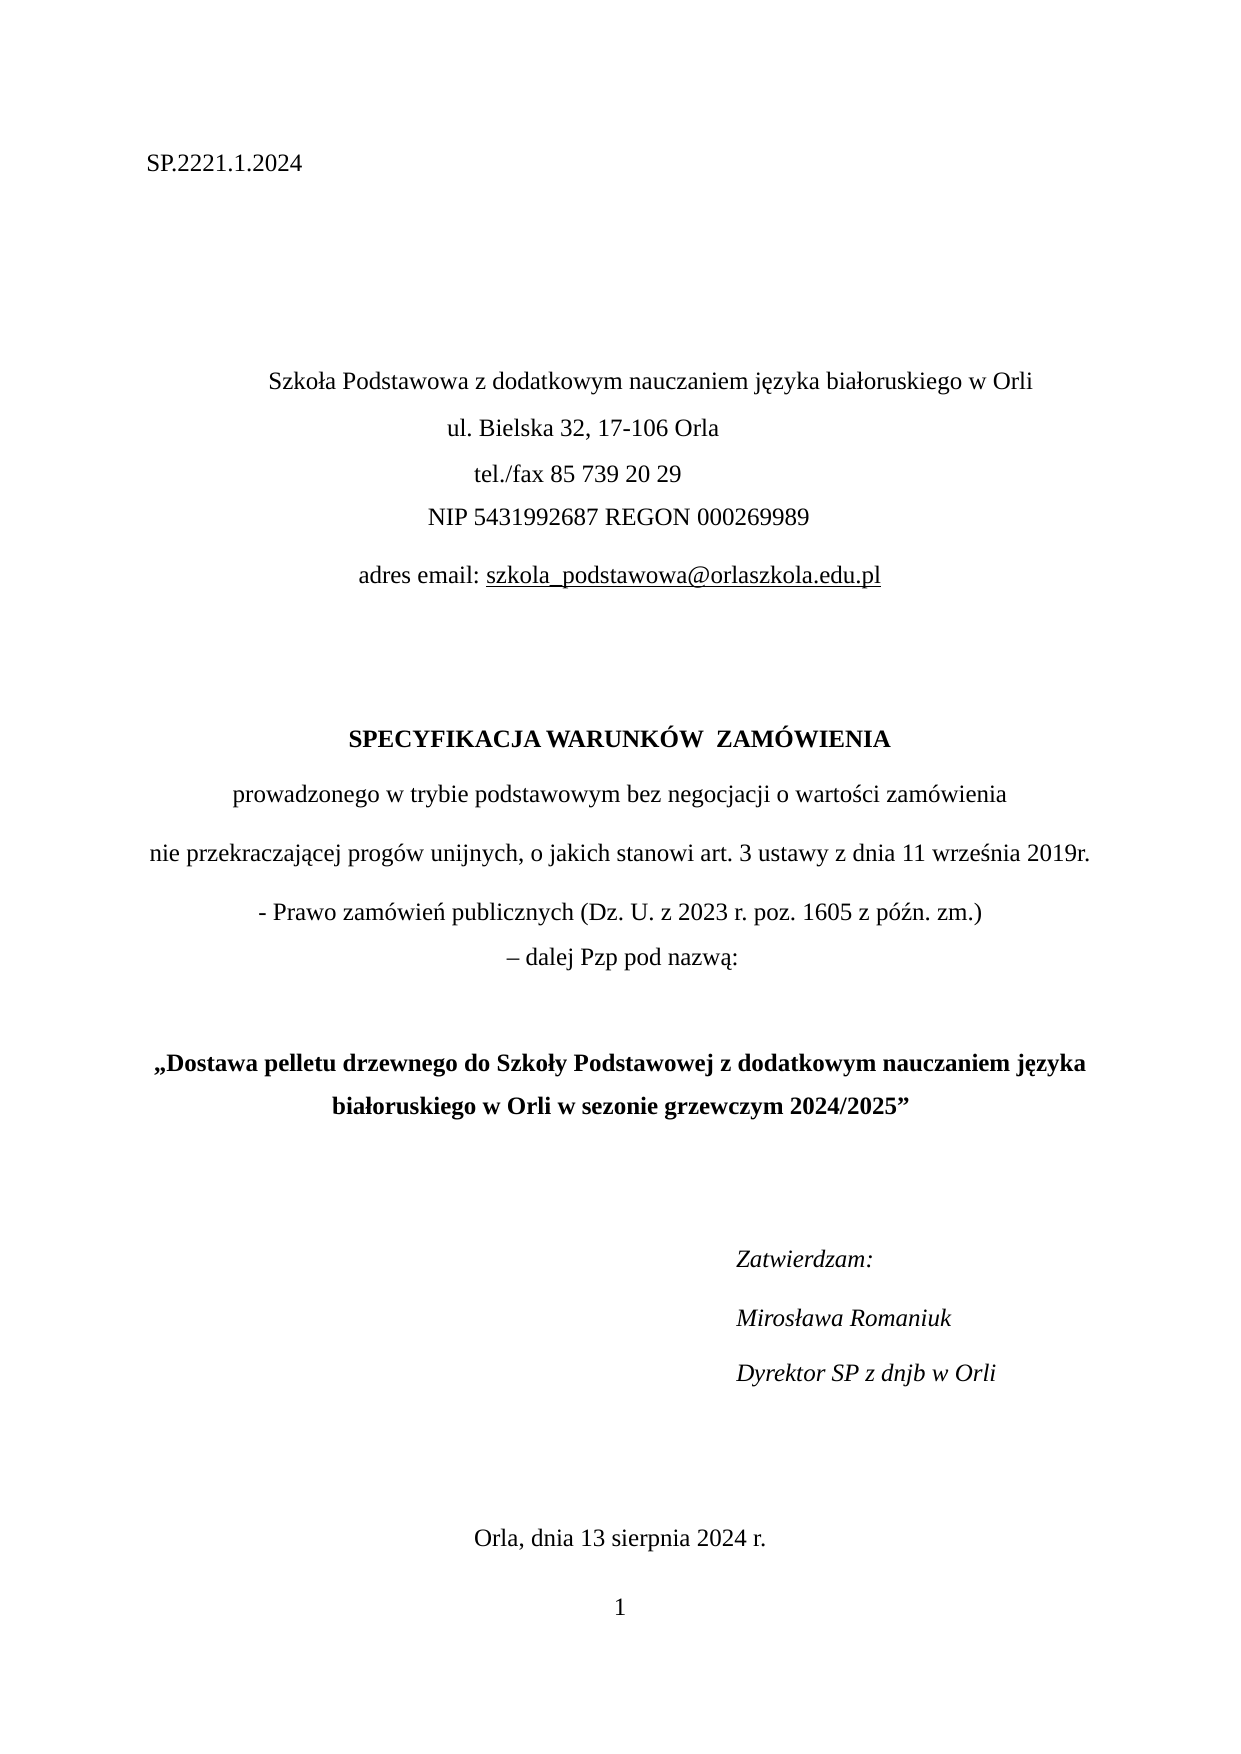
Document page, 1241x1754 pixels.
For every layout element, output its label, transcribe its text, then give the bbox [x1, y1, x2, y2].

text Zatwierdzam: [517, 1244, 1093, 1273]
text tel./fax 85 739 20 29 [369, 459, 713, 488]
text SP.2221.1.2024 [146, 148, 1091, 176]
text – dalej Pzp pod nazwą: [148, 942, 1093, 971]
text prowadzonego w trybie podstawowym bez negocjacji o wartości zamówienia [148, 779, 1092, 808]
text nie przekraczającej progów unijnych, o jakich stanowi art. 3 ustawy z dnia 11 września 2019r. [148, 838, 1092, 867]
text adres email: szkola_podstawowa@orlaszkola.edu.pl [148, 561, 1092, 589]
text Orla, dnia 13 sierpnia 2024 r. [148, 1523, 1093, 1552]
text SPECYFIKACJA WARUNKÓW ZAMÓWIENIA [148, 724, 1092, 753]
text NIP 5431992687 REGON 000269989 [146, 502, 1091, 531]
text Mirosława Romaniuk [736, 1303, 1093, 1332]
text „Dostawa pelletu drzewnego do Szkoły Podstawowej z dodatkowym nauczaniem języka białoruskiego w Orli w sezonie grzewczym 2024/2025” [148, 1048, 1093, 1119]
text Dyrektor SP z dnjb w Orli [736, 1358, 1093, 1387]
text - Prawo zamówień publicznych (Dz. U. z 2023 r. poz. 1605 z późn. zm.) [148, 897, 1093, 926]
text Szkoła Podstawowa z dodatkowym nauczaniem języka białoruskiego w Orli [146, 366, 1093, 395]
text ul. Bielska 32, 17-106 Orla [146, 413, 944, 441]
